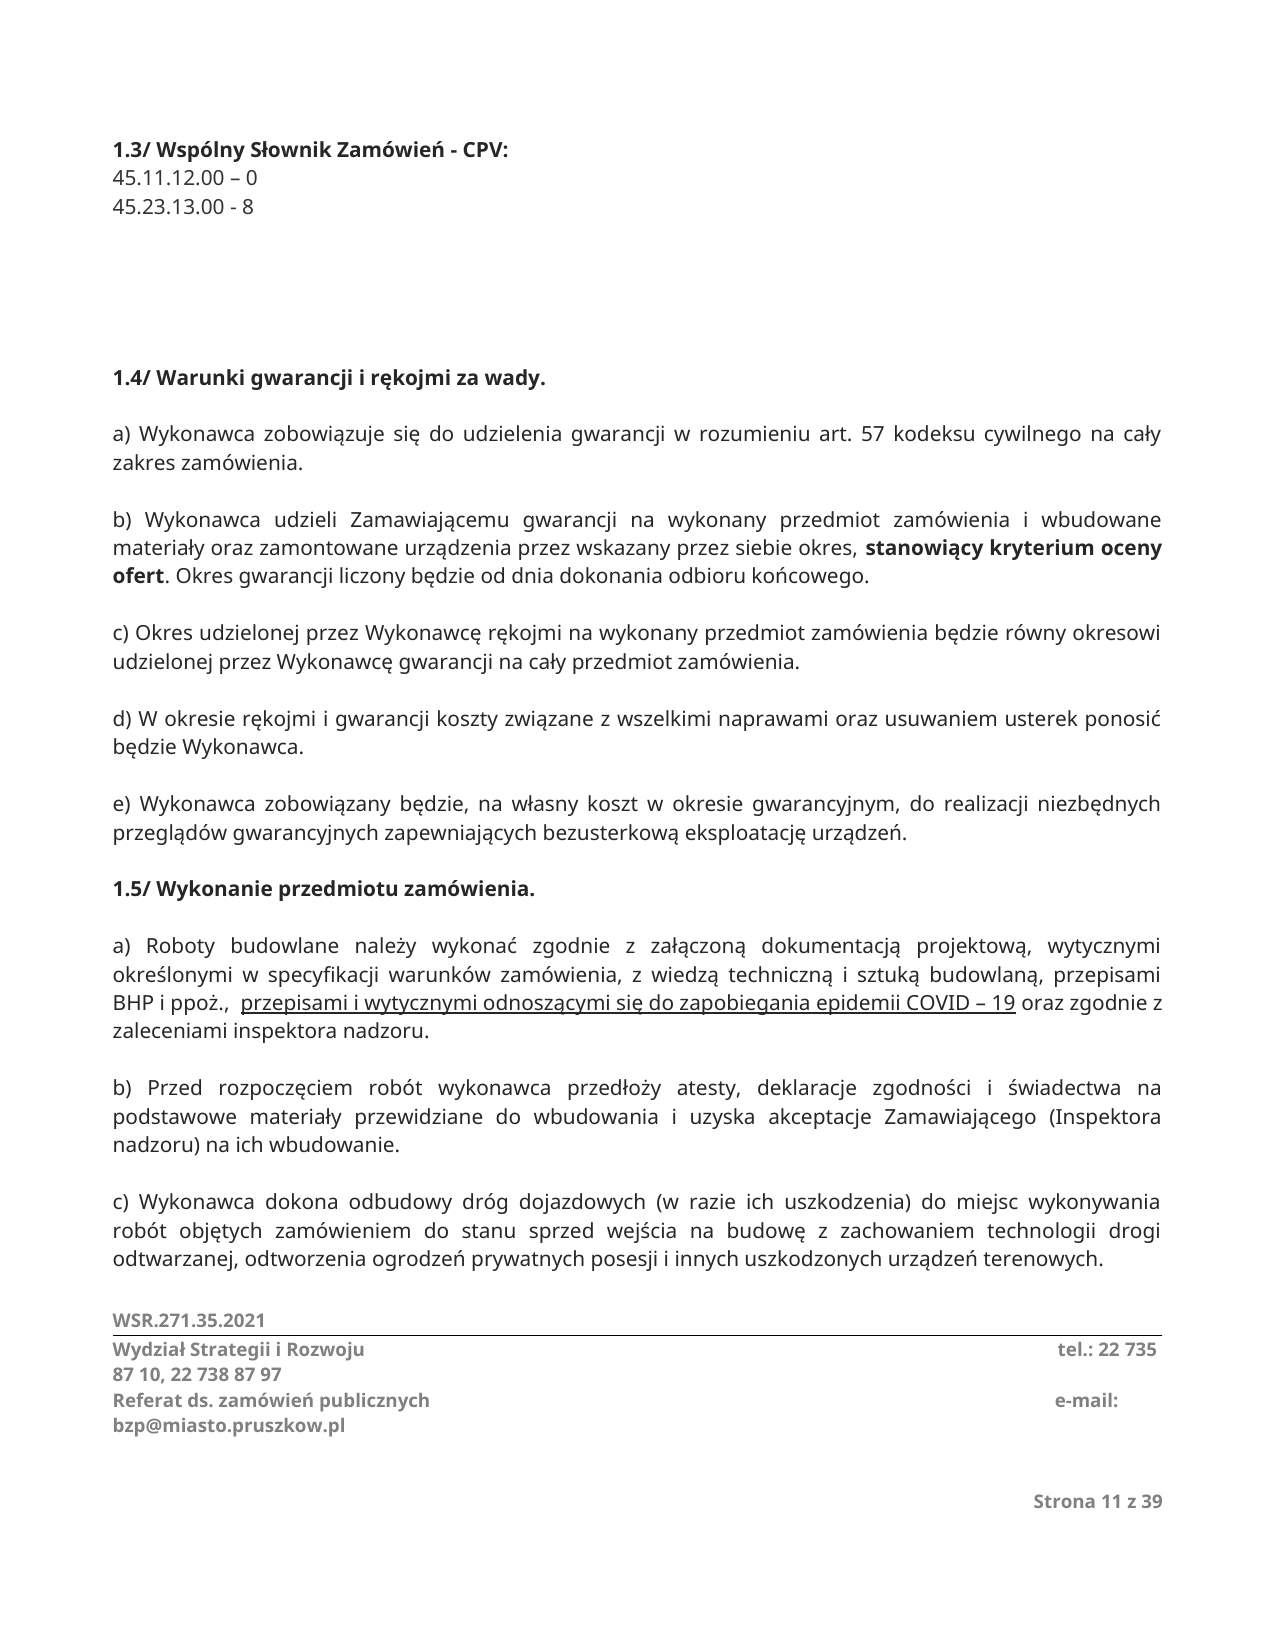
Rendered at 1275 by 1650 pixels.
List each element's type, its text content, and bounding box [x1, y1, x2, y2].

text a) Wykonawca zobowiązuje się do udzielenia gwarancji w rozumieniu art. 57 kodeksu cywilnego na cały zakres zamówienia. [112, 419, 1162, 476]
text 1.4/ Warunki gwarancji i rękojmi za wady. [112, 363, 1162, 391]
text b) Przed rozpoczęciem robót wykonawca przedłoży atesty, deklaracje zgodności i świadectwa na podstawowe materiały przewidziane do wbudowania i uzyska akceptacje Zamawiającego (Inspektora nadzoru) na ich wbudowanie. [112, 1073, 1162, 1159]
text 45.11.12.00 – 0 [112, 163, 1162, 192]
text 1.5/ Wykonanie przedmiotu zamówienia. [112, 874, 1162, 903]
text d) W okresie rękojmi i gwarancji koszty związane z wszelkimi naprawami oraz usuwaniem usterek ponosić będzie Wykonawca. [112, 704, 1162, 761]
text c) Okres udzielonej przez Wykonawcę rękojmi na wykonany przedmiot zamówienia będzie równy okresowi udzielonej przez Wykonawcę gwarancji na cały przedmiot zamówienia. [112, 618, 1162, 675]
text 1.3/ Wspólny Słownik Zamówień - CPV: [112, 135, 1162, 163]
text a) Roboty budowlane należy wykonać zgodnie z załączoną dokumentacją projektową, wytycznymi określonymi w specyfikacji warunków zamówienia, z wiedzą techniczną i sztuką budowlaną, przepisami BHP i ppoż., przepisami i wytycznymi odnoszącymi się do zapobiegania epidemii COVID – 19 oraz zgodnie z zaleceniami inspektora nadzoru. [112, 931, 1162, 1045]
text 45.23.13.00 - 8 [112, 192, 1162, 220]
text b) Wykonawca udzieli Zamawiającemu gwarancji na wykonany przedmiot zamówienia i wbudowane materiały oraz zamontowane urządzenia przez wskazany przez siebie okres, stanowiący kryterium oceny ofert. Okres gwarancji liczony będzie od dnia dokonania odbioru końcowego. [112, 505, 1162, 590]
text c) Wykonawca dokona odbudowy dróg dojazdowych (w razie ich uszkodzenia) do miejsc wykonywania robót objętych zamówieniem do stanu sprzed wejścia na budowę z zachowaniem technologii drogi odtwarzanej, odtworzenia ogrodzeń prywatnych posesji i innych uszkodzonych urządzeń terenowych. [112, 1187, 1162, 1273]
text e) Wykonawca zobowiązany będzie, na własny koszt w okresie gwarancyjnym, do realizacji niezbędnych przeglądów gwarancyjnych zapewniających bezusterkową eksploatację urządzeń. [112, 789, 1162, 846]
